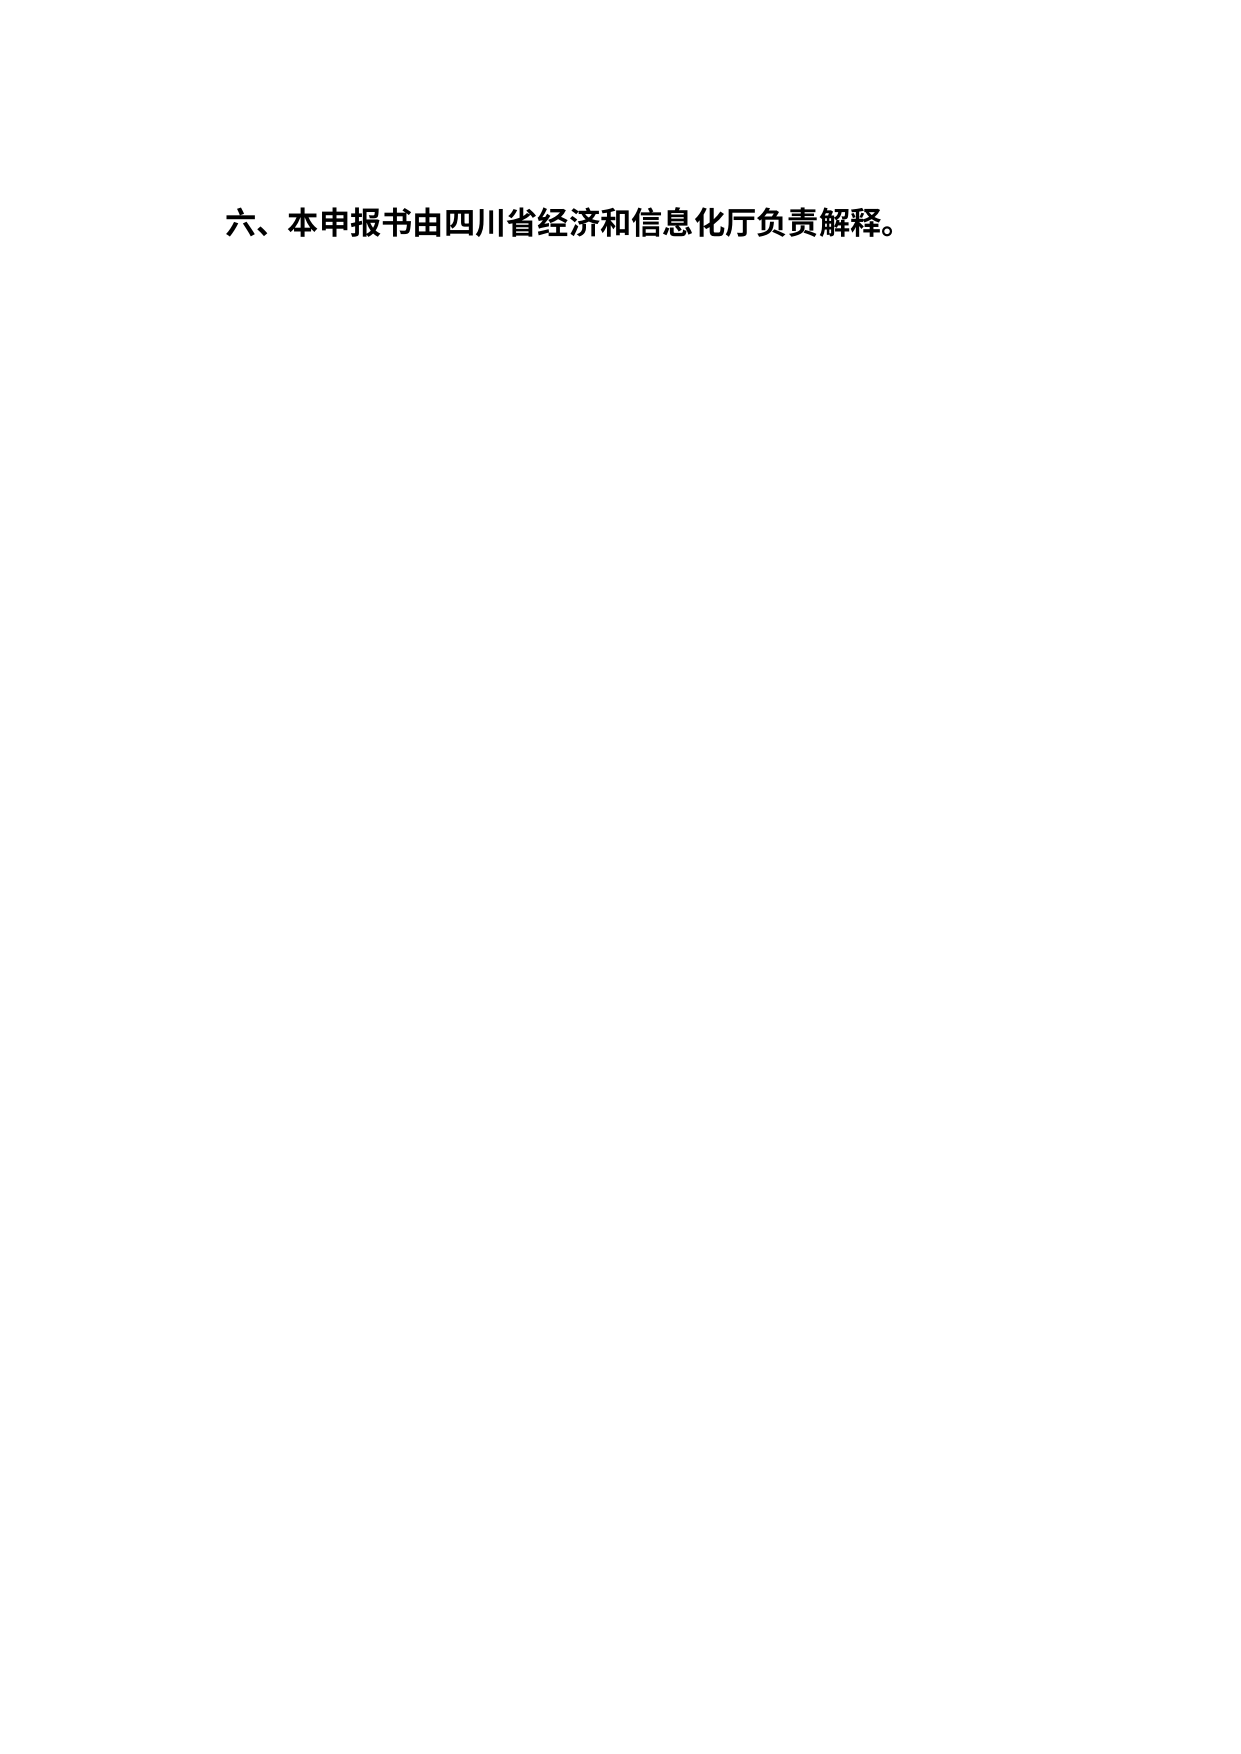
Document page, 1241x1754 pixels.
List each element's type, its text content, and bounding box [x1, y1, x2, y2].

text 六、本申报书由四川省经济和信息化厅负责解释。 [159, 198, 1081, 244]
